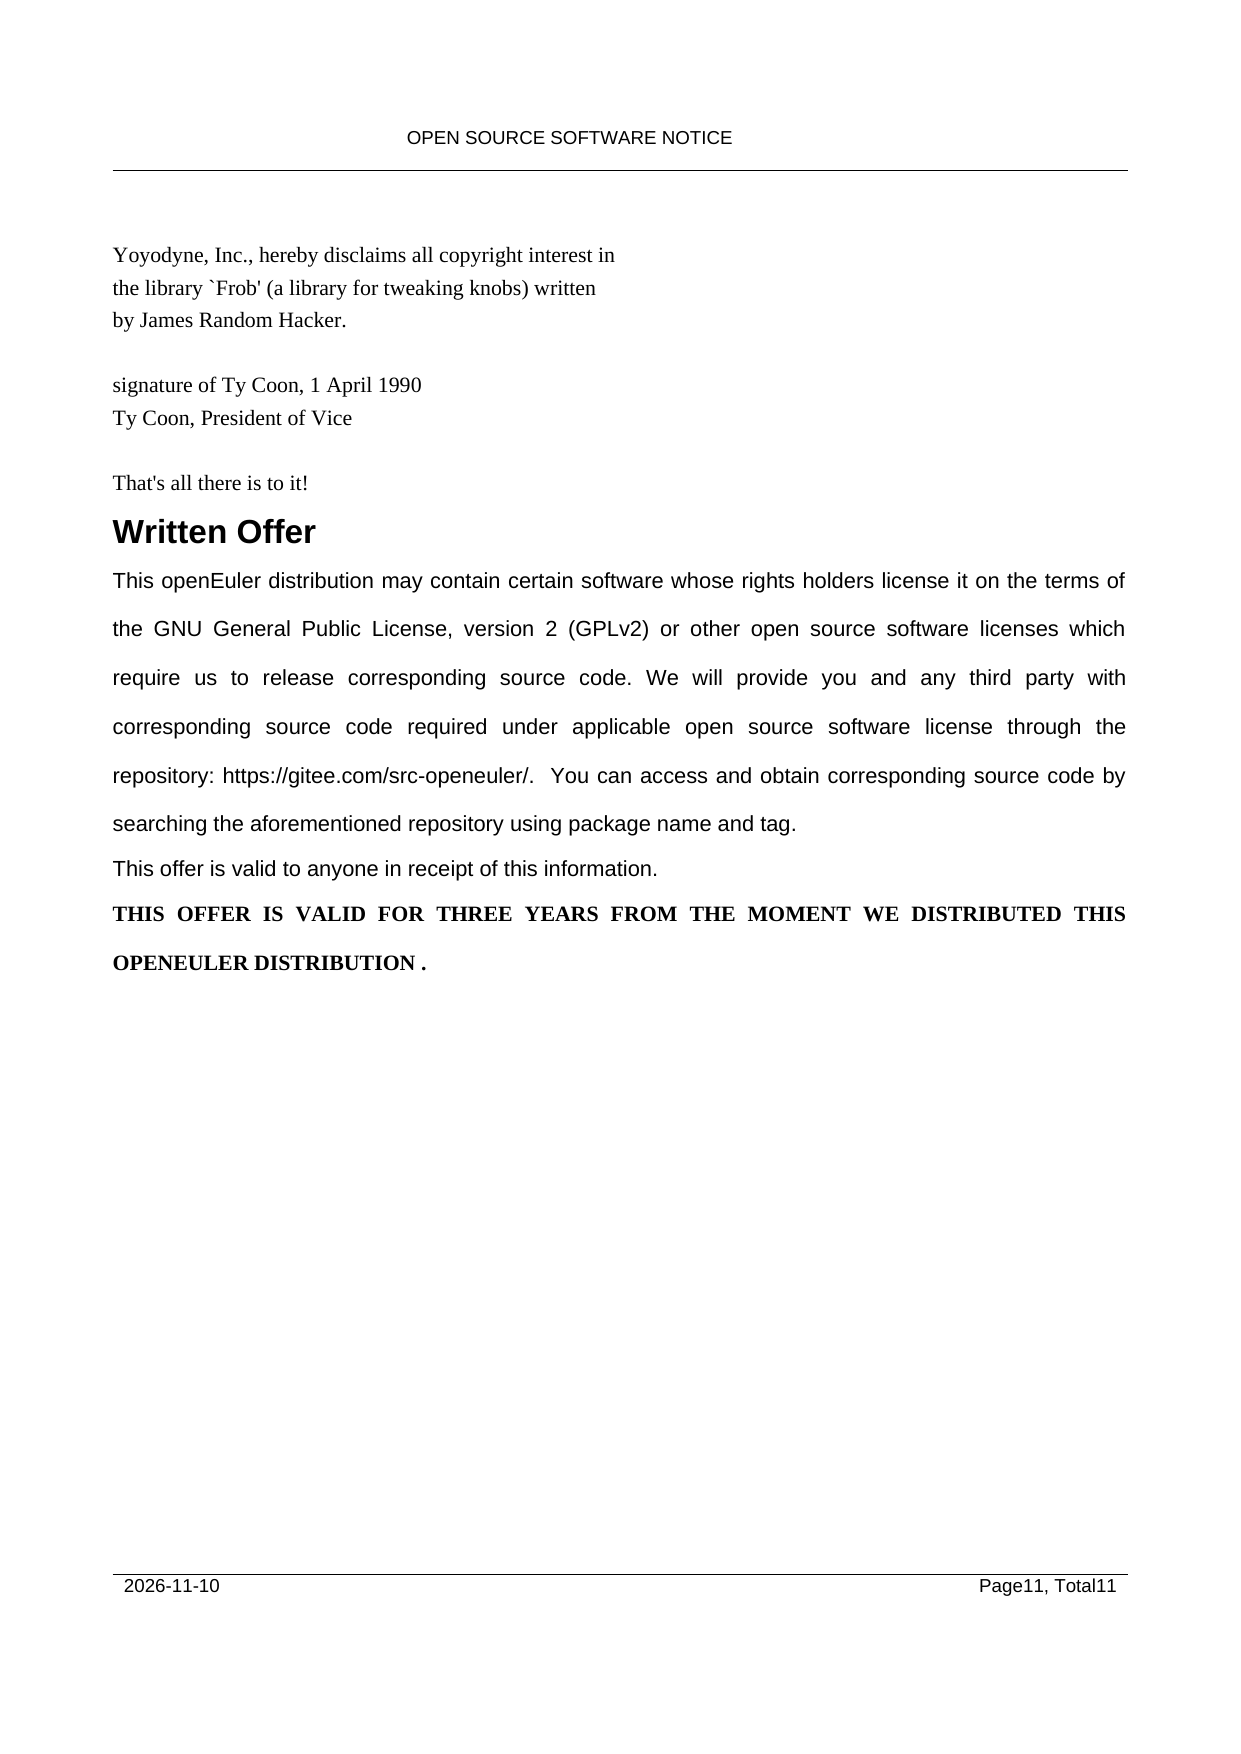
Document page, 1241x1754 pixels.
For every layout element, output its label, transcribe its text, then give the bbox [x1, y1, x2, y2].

text Written Offer [112, 499, 1128, 564]
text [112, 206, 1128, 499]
text THIS OFFER IS VALID FOR THREE YEARS FROM THE MOMENT WE DISTRIBUTED THIS OPENEULER DISTRIBUTION . [112, 898, 1128, 979]
text This offer is valid to anyone in receipt of this information. [112, 853, 1128, 885]
text This openEuler distribution may contain certain software whose rights holders license it on the terms of the GNU General Public License, version 2 (GPLv2) or other open source software licenses which require us to release corresponding source code. We will provide you and any third party with corresponding source code required under applicable open source software license through the repository: https://gitee.com/src-openeuler/. You can access and obtain corresponding source code by searching the aforementioned repository using package name and tag. [112, 564, 1128, 840]
